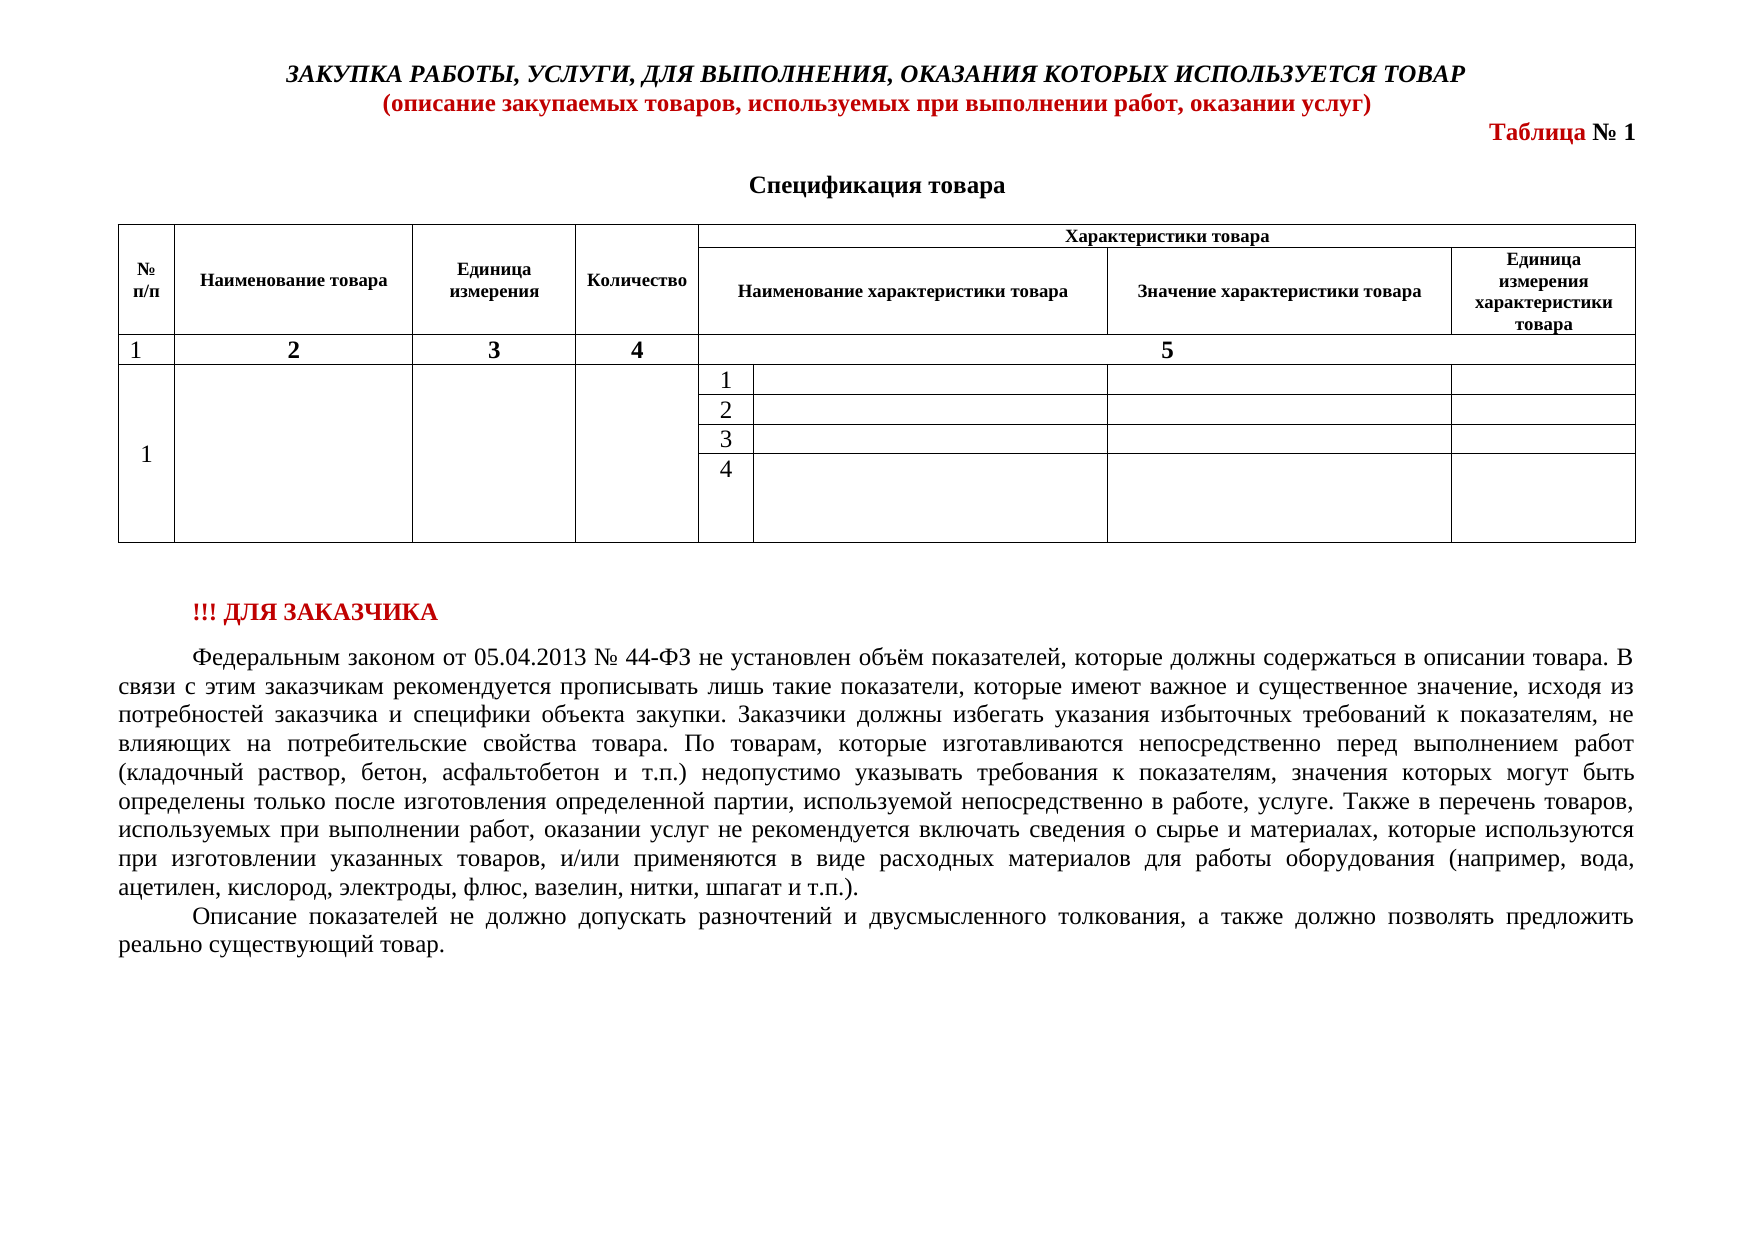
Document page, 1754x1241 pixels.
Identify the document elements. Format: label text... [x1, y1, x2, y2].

table_cell 2 [699, 395, 753, 423]
table_cell 3 [699, 425, 753, 453]
table_cell [754, 395, 1107, 423]
table_cell 2 [175, 335, 412, 364]
table_cell [413, 365, 575, 542]
text Таблица № 1 [118, 117, 1636, 145]
table_cell [1452, 395, 1635, 423]
table_cell [754, 454, 1107, 542]
table_cell Единица измерения характеристики товара [1452, 248, 1635, 334]
text Описание показателей не должно допускать разночтений и двусмысленного толкования, а также должно позволять предложить реально существующий товар. [118, 901, 1636, 958]
table_cell [1108, 454, 1451, 542]
text ЗАКУПКА РАБОТЫ, УСЛУГИ, ДЛЯ ВЫПОЛНЕНИЯ, ОКАЗАНИЯ КОТОРЫХ ИСПОЛЬЗУЕТСЯ ТОВАР [118, 59, 1636, 88]
text !!! ДЛЯ ЗАКАЗЧИКА [118, 597, 1636, 625]
table_cell 4 [699, 454, 753, 542]
table_cell [1452, 365, 1635, 394]
table_cell [754, 425, 1107, 453]
table_cell Наименование характеристики товара [699, 248, 1107, 334]
table_cell [175, 365, 412, 542]
text Федеральным законом от 05.04.2013 № 44-ФЗ не установлен объём показателей, которые должны содержаться в описании товара. В связи с этим заказчикам рекомендуется прописывать лишь такие показатели, которые имеют важное и существенное значение, исходя из потребностей заказчика и специфики объекта закупки. Заказчики должны избегать указания избыточных требований к показателям, не влияющих на потребительские свойства товара. По товарам, которые изготавливаются непосредственно перед выполнением работ (кладочный раствор, бетон, асфальтобетон и т.п.) недопустимо указывать требования к показателям, значения которых могут быть определены только после изготовления определенной партии, используемой непосредственно в работе, услуге. Также в перечень товаров, используемых при выполнении работ, оказании услуг не рекомендуется включать сведения о сырье и материалах, которые используются при изготовлении указанных товаров, и/или применяются в виде расходных материалов для работы оборудования (например, вода, ацетилен, кислород, электроды, флюс, вазелин, нитки, шпагат и т.п.). [118, 642, 1636, 901]
table_cell 4 [576, 335, 698, 364]
table_cell 1 [119, 365, 174, 542]
table_header Количество [576, 225, 698, 334]
text (описание закупаемых товаров, используемых при выполнении работ, оказании услуг) [118, 88, 1636, 117]
table_header Наименование товара [175, 225, 412, 334]
table_cell 1 [119, 335, 174, 364]
table_cell Значение характеристики товара [1108, 248, 1451, 334]
table_cell [576, 365, 698, 542]
table_cell [1108, 425, 1451, 453]
table_header № п/п [119, 225, 174, 334]
table_header Единица измерения [413, 225, 575, 334]
text Спецификация товара [118, 170, 1636, 199]
table_cell [1108, 365, 1451, 394]
table_header Характеристики товара [699, 225, 1635, 247]
table_cell 3 [413, 335, 575, 364]
table_cell [1108, 395, 1451, 423]
table_cell 5 [699, 335, 1635, 364]
table_cell [754, 365, 1107, 394]
table_cell [1452, 425, 1635, 453]
table_cell [1452, 454, 1635, 542]
table_cell 1 [699, 365, 753, 394]
